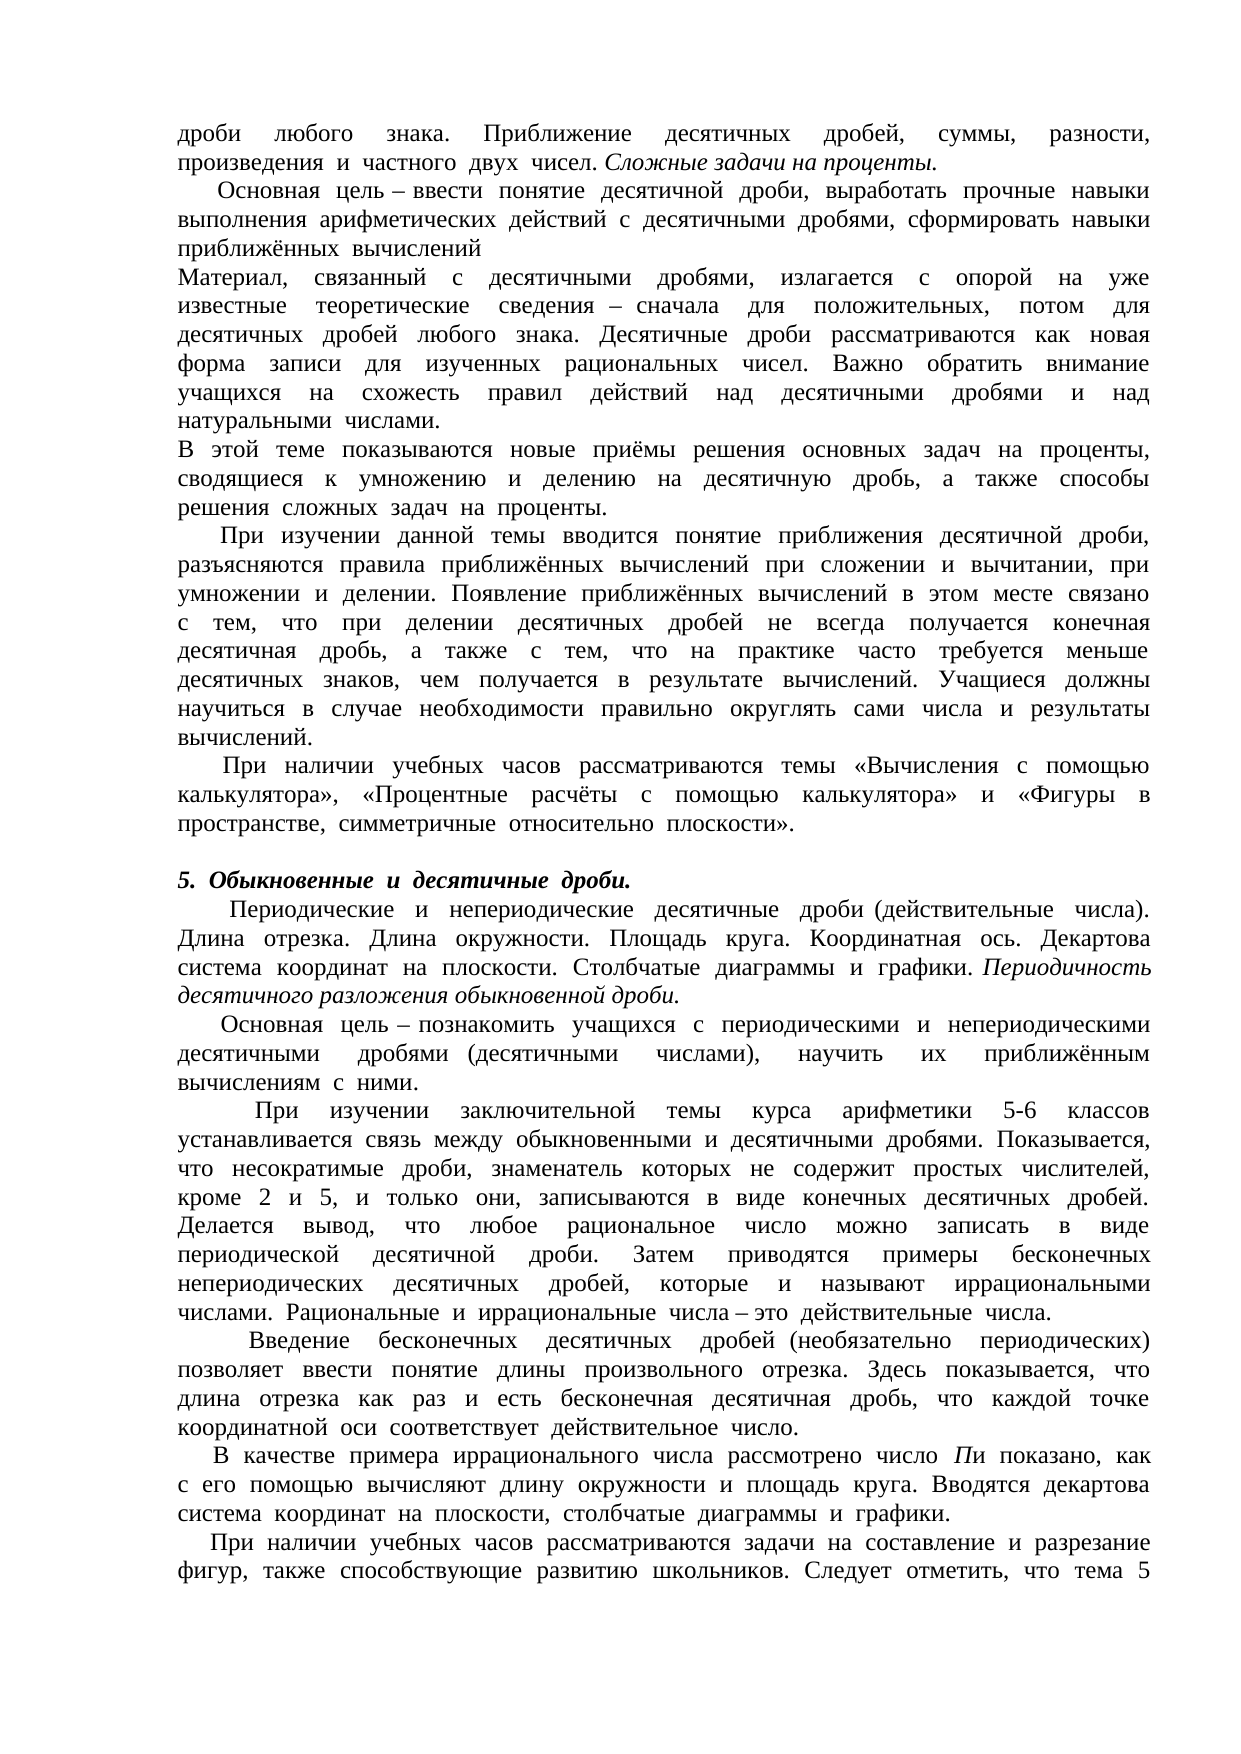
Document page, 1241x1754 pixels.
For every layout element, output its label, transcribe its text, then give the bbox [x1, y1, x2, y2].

text Основная цель – ввести понятие десятичной дроби, выработать прочные навыки выполнения арифметических действий с десятичными дробями, сформировать навыки приближённых вычислений [177, 176, 1152, 262]
text Основная цель – познакомить учащихся с периодическими и непериодическими десятичными дробями (десятичными числами), научить их приближённым вычислениям с ними. [177, 1009, 1152, 1096]
text Периодические и непериодические десятичные дроби (действительные числа). Длина отрезка. Длина окружности. Площадь круга. Координатная ось. Декартова система координат на плоскости. Столбчатые диаграммы и графики. Периодичность десятичного разложения обыкновенной дроби. [177, 894, 1152, 1009]
text При изучении данной темы вводится понятие приближения десятичной дроби, разъясняются правила приближённых вычислений при сложении и вычитании, при умножении и делении. Появление приближённых вычислений в этом месте связано с тем, что при делении десятичных дробей не всегда получается конечная десятичная дробь, а также с тем, что на практике часто требуется меньше десятичных знаков, чем получается в результате вычислений. Учащиеся должны научиться в случае необходимости правильно округлять сами числа и результаты вычислений. [177, 521, 1152, 751]
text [177, 1527, 1152, 1584]
text Введение бесконечных десятичных дробей (необязательно периодических) позволяет ввести понятие длины произвольного отрезка. Здесь показывается, что длина отрезка как раз и есть бесконечная десятичная дробь, что каждой точке координатной оси соответствует действительное число. [177, 1326, 1152, 1441]
text В этой теме показываются новые приёмы решения основных задач на проценты, сводящиеся к умножению и делению на десятичную дробь, а также способы решения сложных задач на проценты. [177, 434, 1152, 521]
text 5. Обыкновенные и десятичные дроби. [177, 866, 1152, 894]
text При наличии учебных часов рассматриваются темы «Вычисления с помощью калькулятора», «Процентные расчёты с помощью калькулятора» и «Фигуры в пространстве, симметричные относительно плоскости». [177, 751, 1152, 837]
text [177, 118, 1152, 176]
text В качестве примера иррационального числа рассмотрено число Пи показано, как с его помощью вычисляют длину окружности и площадь круга. Вводятся декартова система координат на плоскости, столбчатые диаграммы и графики. [177, 1441, 1152, 1527]
text При изучении заключительной темы курса арифметики 5-6 классов устанавливается связь между обыкновенными и десятичными дробями. Показывается, что несократимые дроби, знаменатель которых не содержит простых числителей, кроме 2 и 5, и только они, записываются в виде конечных десятичных дробей. Делается вывод, что любое рациональное число можно записать в виде периодической десятичной дроби. Затем приводятся примеры бесконечных непериодических десятичных дробей, которые и называют иррациональными числами. Рациональные и иррациональные числа – это действительные числа. [177, 1096, 1152, 1326]
text Материал, связанный с десятичными дробями, излагается с опорой на уже известные теоретические сведения – сначала для положительных, потом для десятичных дробей любого знака. Десятичные дроби рассматриваются как новая форма записи для изученных рациональных чисел. Важно обратить внимание учащихся на схожесть правил действий над десятичными дробями и над натуральными числами. [177, 262, 1152, 434]
